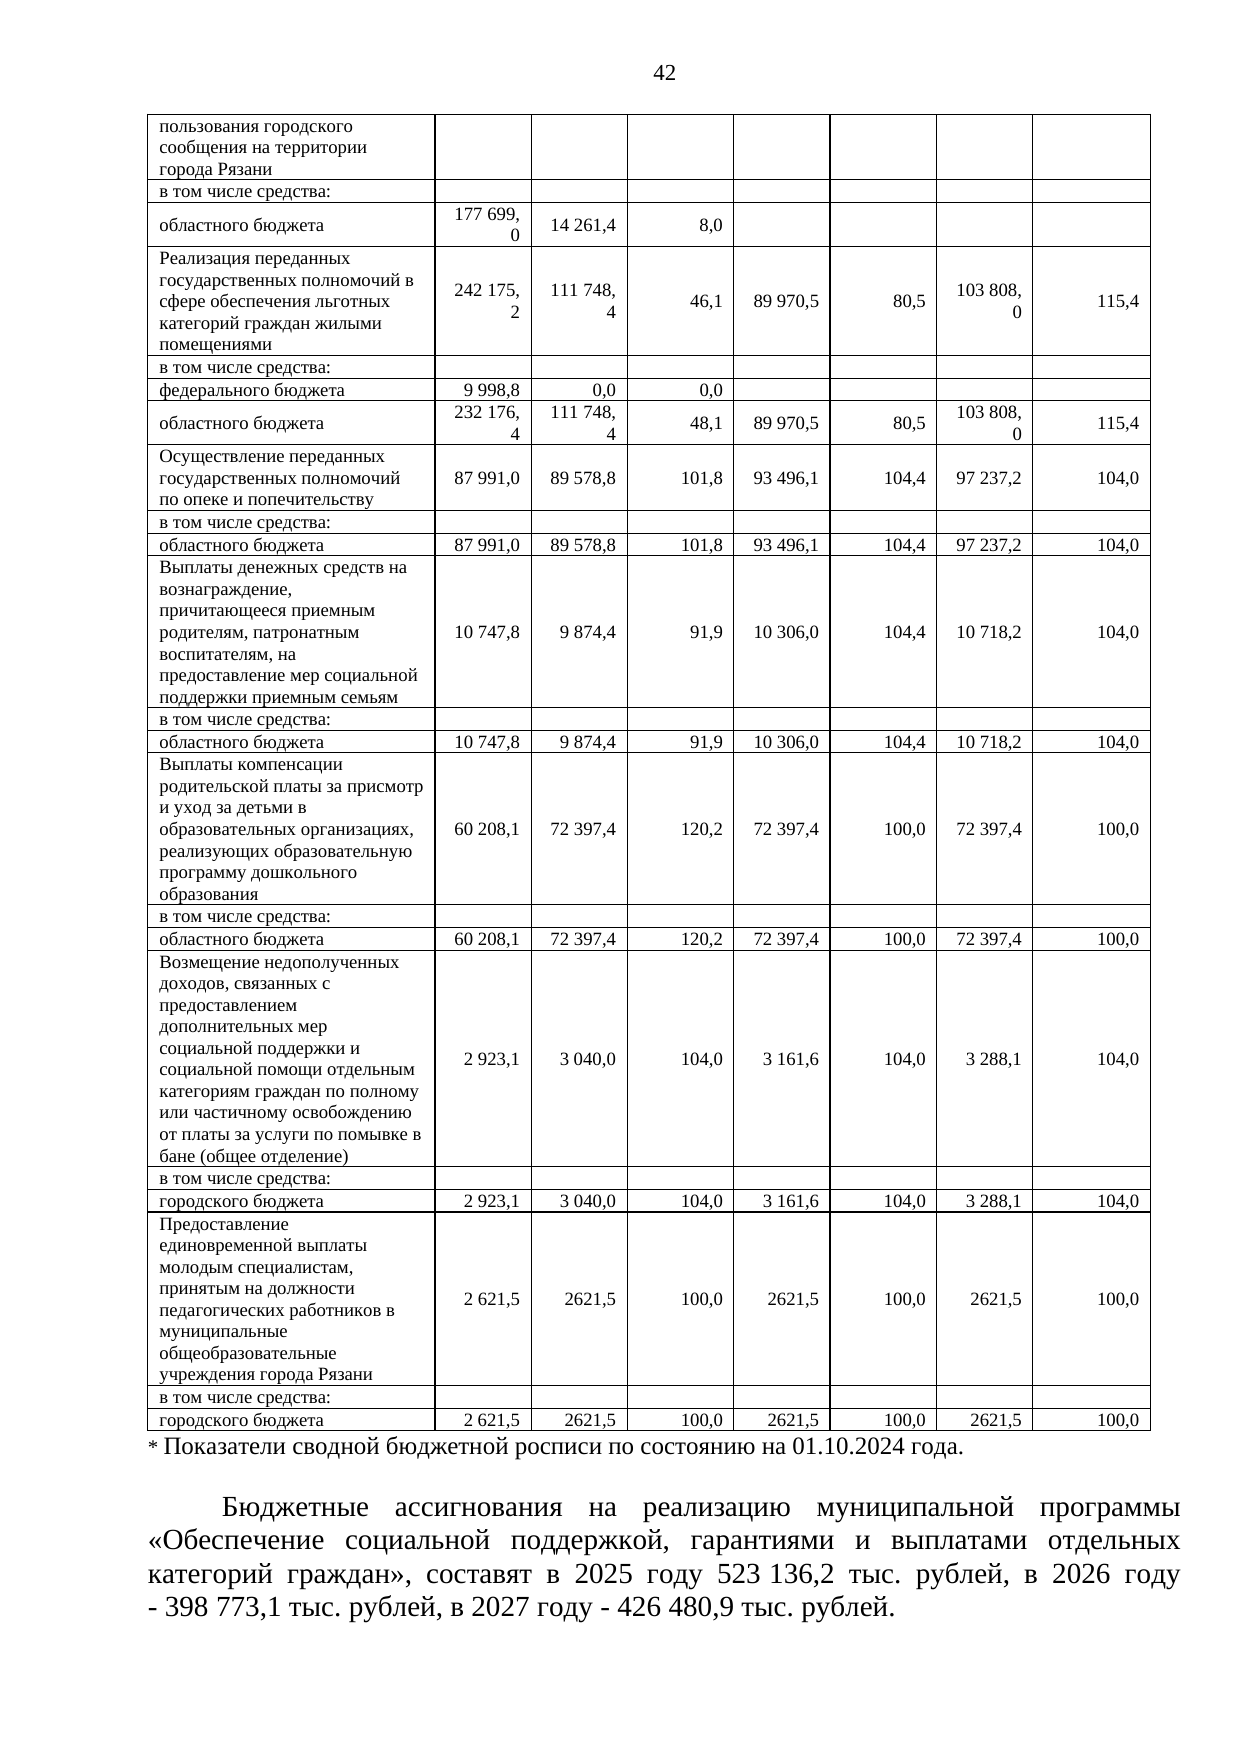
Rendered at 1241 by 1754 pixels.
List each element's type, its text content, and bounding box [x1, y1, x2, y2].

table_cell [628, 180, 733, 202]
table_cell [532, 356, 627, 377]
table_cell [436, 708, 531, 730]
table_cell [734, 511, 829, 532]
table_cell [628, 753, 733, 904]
text Бюджетные ассигнования на реализацию муниципальной программы «Обеспечение социальной поддержкой, гарантиями и выплатами отдельных категорий граждан», составят в 2025 году 523 136,2 тыс. рублей, в 2026 году - 398 773,1 тыс. рублей, в 2027 году - 426 480,9 тыс. рублей. [148, 1489, 1181, 1623]
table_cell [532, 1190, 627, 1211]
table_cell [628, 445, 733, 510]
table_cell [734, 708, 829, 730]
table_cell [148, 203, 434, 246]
text * Показатели сводной бюджетной росписи по состоянию на 01.10.2024 года. [148, 1431, 1181, 1460]
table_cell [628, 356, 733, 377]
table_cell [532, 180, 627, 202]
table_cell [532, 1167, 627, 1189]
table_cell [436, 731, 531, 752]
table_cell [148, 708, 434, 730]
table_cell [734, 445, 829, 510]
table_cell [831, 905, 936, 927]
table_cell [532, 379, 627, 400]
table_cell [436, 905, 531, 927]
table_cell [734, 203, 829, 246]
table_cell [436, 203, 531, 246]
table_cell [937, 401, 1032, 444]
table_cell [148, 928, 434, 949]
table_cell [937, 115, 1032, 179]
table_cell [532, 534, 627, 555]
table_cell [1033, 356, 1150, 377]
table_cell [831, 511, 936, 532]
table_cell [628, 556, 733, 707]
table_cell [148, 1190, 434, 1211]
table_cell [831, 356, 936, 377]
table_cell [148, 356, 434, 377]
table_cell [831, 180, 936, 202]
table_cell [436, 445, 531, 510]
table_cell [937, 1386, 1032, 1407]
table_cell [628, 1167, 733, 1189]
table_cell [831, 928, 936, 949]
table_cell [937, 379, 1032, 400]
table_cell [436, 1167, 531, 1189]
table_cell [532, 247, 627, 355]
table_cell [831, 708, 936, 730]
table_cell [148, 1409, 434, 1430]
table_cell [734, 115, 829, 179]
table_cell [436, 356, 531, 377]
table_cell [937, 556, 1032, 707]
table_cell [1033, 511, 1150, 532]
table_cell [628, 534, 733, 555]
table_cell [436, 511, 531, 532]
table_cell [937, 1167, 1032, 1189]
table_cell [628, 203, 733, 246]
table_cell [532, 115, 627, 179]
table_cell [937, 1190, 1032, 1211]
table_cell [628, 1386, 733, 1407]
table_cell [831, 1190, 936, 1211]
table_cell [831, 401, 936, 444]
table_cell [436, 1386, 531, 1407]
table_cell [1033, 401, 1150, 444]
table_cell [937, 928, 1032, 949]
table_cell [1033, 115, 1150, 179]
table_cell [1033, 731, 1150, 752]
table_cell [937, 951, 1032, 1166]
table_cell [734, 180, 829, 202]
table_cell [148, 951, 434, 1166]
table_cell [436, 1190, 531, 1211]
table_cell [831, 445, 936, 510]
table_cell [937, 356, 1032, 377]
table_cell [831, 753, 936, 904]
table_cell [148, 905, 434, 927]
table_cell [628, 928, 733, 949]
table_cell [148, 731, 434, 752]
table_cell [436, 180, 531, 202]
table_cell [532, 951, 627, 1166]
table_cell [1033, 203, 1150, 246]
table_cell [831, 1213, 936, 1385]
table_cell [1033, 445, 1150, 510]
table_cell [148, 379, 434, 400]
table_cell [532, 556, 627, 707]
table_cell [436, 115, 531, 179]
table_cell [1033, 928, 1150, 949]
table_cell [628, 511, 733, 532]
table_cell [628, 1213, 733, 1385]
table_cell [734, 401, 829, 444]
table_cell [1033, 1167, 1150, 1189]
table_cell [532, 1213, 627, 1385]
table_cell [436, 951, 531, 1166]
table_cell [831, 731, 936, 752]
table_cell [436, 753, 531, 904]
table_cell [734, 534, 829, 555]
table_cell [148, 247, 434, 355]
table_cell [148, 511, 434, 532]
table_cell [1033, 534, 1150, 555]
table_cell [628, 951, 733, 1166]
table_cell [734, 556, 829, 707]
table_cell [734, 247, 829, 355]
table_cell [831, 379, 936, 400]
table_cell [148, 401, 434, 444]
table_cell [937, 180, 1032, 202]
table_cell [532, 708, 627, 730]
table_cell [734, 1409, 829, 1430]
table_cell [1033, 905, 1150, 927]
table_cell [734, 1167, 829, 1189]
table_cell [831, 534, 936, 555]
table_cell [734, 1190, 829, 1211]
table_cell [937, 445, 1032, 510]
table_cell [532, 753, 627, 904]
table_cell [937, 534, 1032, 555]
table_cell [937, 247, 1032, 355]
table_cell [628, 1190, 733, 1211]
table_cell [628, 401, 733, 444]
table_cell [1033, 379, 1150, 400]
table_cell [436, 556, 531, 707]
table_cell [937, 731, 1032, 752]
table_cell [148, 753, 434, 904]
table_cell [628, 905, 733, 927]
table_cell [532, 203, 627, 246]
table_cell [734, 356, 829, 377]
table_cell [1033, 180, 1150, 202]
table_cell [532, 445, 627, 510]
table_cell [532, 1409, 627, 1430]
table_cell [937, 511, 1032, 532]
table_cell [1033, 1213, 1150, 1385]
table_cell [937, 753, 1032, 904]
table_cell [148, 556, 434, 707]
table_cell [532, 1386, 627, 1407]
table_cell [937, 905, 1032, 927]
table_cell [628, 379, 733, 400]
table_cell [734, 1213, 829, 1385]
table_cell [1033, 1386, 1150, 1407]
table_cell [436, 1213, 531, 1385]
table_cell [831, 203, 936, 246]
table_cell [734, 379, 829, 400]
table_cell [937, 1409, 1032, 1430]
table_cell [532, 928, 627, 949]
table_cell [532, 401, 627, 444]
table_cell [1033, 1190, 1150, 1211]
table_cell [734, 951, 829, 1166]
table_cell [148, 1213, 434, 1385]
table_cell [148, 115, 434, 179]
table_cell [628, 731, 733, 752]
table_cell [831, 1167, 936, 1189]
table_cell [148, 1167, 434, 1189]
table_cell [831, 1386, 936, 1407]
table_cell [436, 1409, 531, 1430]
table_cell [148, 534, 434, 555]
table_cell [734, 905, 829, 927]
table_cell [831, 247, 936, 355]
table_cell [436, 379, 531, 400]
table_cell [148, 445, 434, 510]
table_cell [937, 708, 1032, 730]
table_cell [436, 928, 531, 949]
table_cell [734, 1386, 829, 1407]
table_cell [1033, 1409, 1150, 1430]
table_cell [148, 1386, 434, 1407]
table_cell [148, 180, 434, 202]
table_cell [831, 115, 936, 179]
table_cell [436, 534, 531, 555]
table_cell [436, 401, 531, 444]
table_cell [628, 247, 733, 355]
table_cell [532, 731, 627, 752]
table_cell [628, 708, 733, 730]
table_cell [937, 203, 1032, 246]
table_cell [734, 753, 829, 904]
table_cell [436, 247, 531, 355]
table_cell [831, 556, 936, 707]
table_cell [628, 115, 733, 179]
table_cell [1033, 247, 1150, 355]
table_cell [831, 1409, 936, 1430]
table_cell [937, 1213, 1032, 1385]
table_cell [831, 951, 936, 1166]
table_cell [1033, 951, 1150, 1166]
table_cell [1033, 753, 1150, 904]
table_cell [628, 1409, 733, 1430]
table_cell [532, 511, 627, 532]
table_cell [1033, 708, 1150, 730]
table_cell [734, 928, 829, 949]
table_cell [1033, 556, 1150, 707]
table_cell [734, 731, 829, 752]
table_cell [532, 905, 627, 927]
